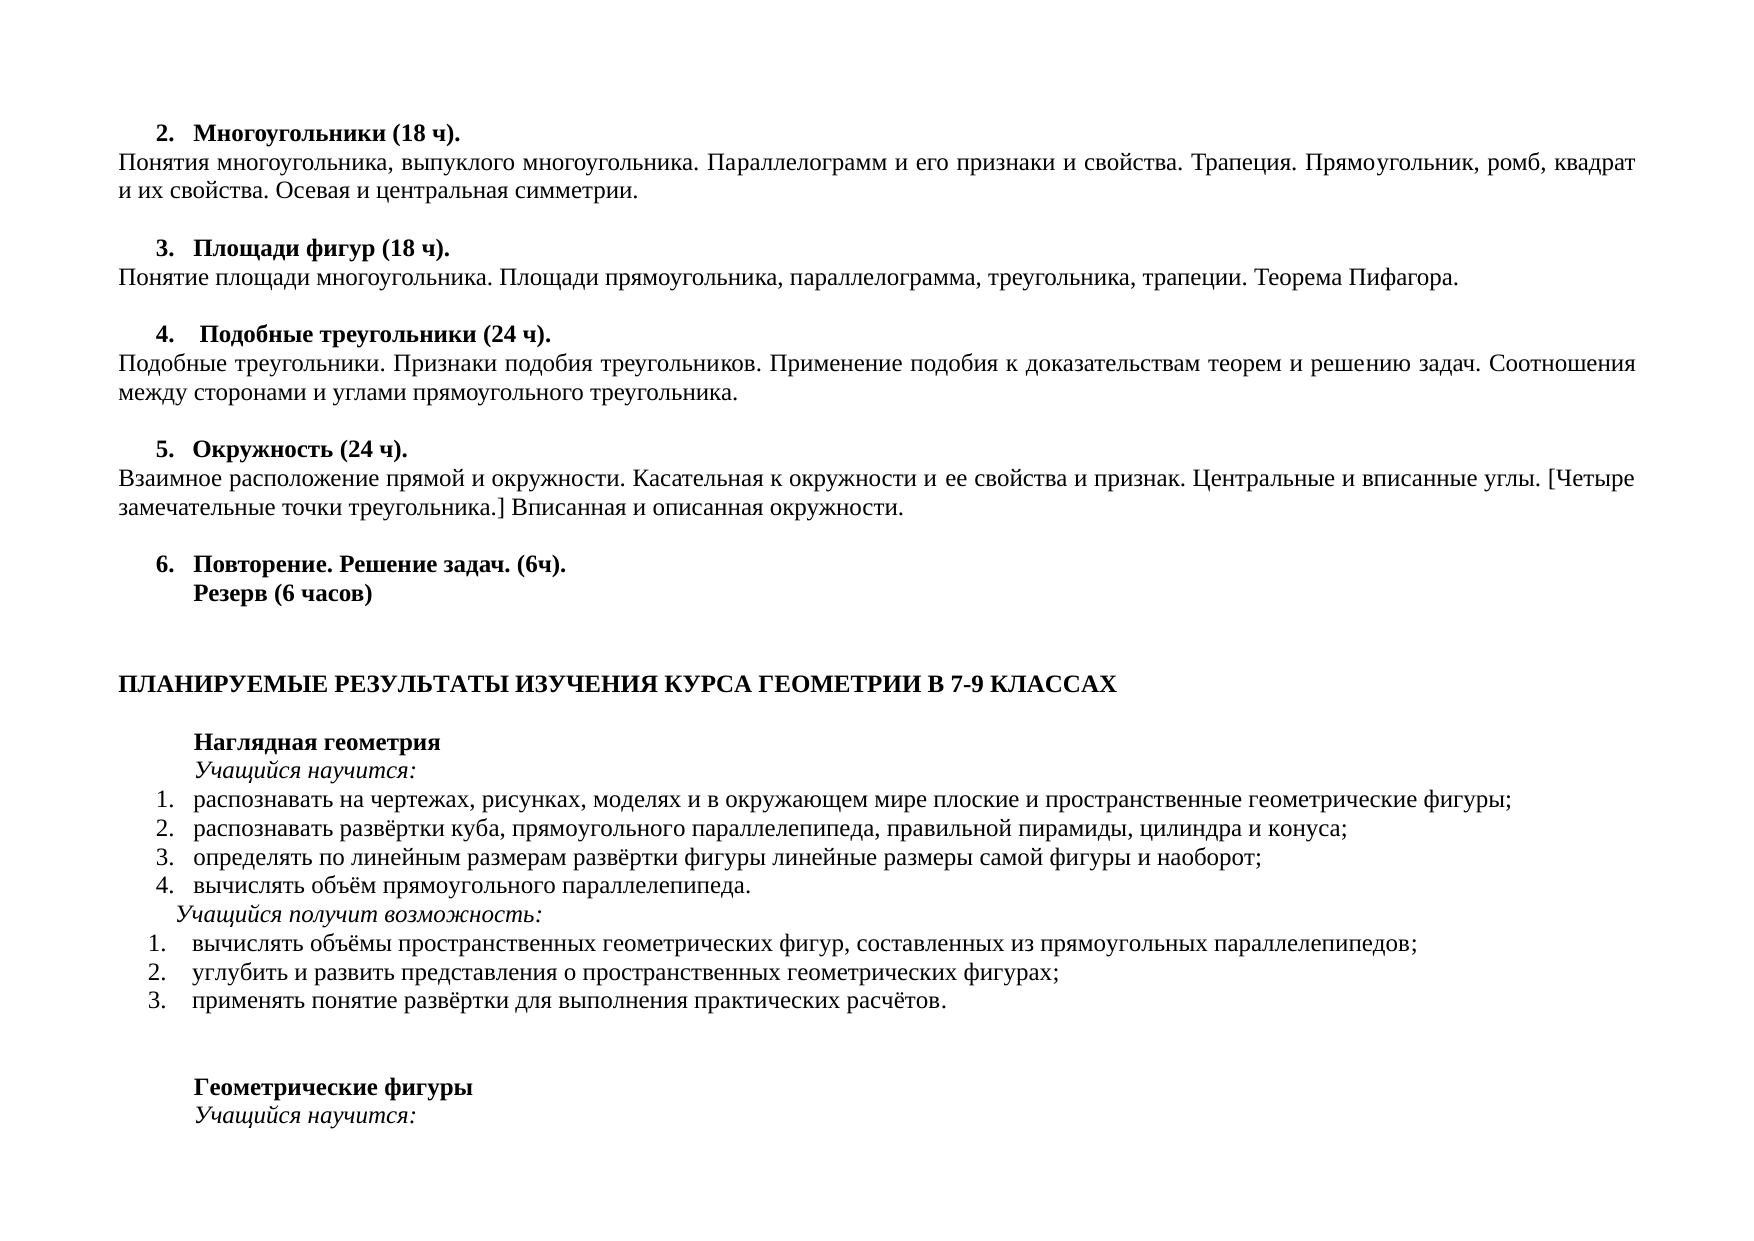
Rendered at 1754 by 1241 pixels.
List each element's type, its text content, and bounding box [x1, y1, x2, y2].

text Подобные треугольники. Признаки подобия треугольников. Применение подобия к доказательствам теорем и решению задач. Соотношения между сторонами и углами прямоугольного треугольника. [118, 348, 1636, 406]
list распознавать развёртки куба, прямоугольного параллелепипеда, правильной пирамиды, цилиндра и конуса; [156, 813, 1636, 842]
text Понятия многоугольника, выпуклого многоугольника. Параллелограмм и его признаки и свойства. Трапеция. Прямоугольник, ромб, квадрат и их свойства. Осевая и центральная симметрии. [118, 147, 1636, 204]
text Взаимное расположение прямой и окружности. Касательная к окружности и ее свойства и признак. Центральные и вписанные углы. [Четыре замечательные точки треугольника.] Вписанная и описанная окружности. [118, 463, 1636, 521]
list углубить и развить представления о пространственных геометрических фигурах; [118, 957, 1636, 985]
list Окружность (24 ч). [156, 434, 1636, 463]
text Резерв (6 часов) [193, 578, 1636, 607]
list Площади фигур (18 ч). [156, 233, 1636, 262]
text Наглядная геометрия [118, 727, 1636, 755]
text Учащийся научится: [118, 755, 1636, 784]
list определять по линейным размерам развёртки фигуры линейные размеры самой фигуры и наоборот; [156, 842, 1636, 870]
text Геометрические фигуры [118, 1072, 1636, 1100]
list вычислять объём прямоугольного параллелепипеда. [156, 870, 1636, 899]
list Повторение. Решение задач. (6ч). [156, 549, 1636, 578]
list Многоугольники (18 ч). [156, 118, 1636, 147]
list вычислять объёмы пространственных геометрических фигур, составленных из прямоугольных параллелепипедов; [118, 928, 1636, 957]
list распознавать на чертежах, рисунках, моделях и в окружающем мире плоские и пространственные геометрические фигуры; [156, 784, 1636, 813]
text Учащийся научится: [118, 1100, 1636, 1129]
list применять понятие развёртки для выполнения практических расчётов. [118, 985, 1636, 1014]
list Подобные треугольники (24 ч). [156, 319, 1636, 348]
text Учащийся получит возможность: [174, 899, 1636, 928]
text Понятие площади многоугольника. Площади прямоугольника, параллелограмма, треугольника, трапеции. Теорема Пифагора. [118, 262, 1636, 291]
text ПЛАНИРУЕМЫЕ РЕЗУЛЬТАТЫ ИЗУЧЕНИЯ КУРСА ГЕОМЕТРИИ В 7-9 КЛАССАХ [118, 669, 1636, 698]
